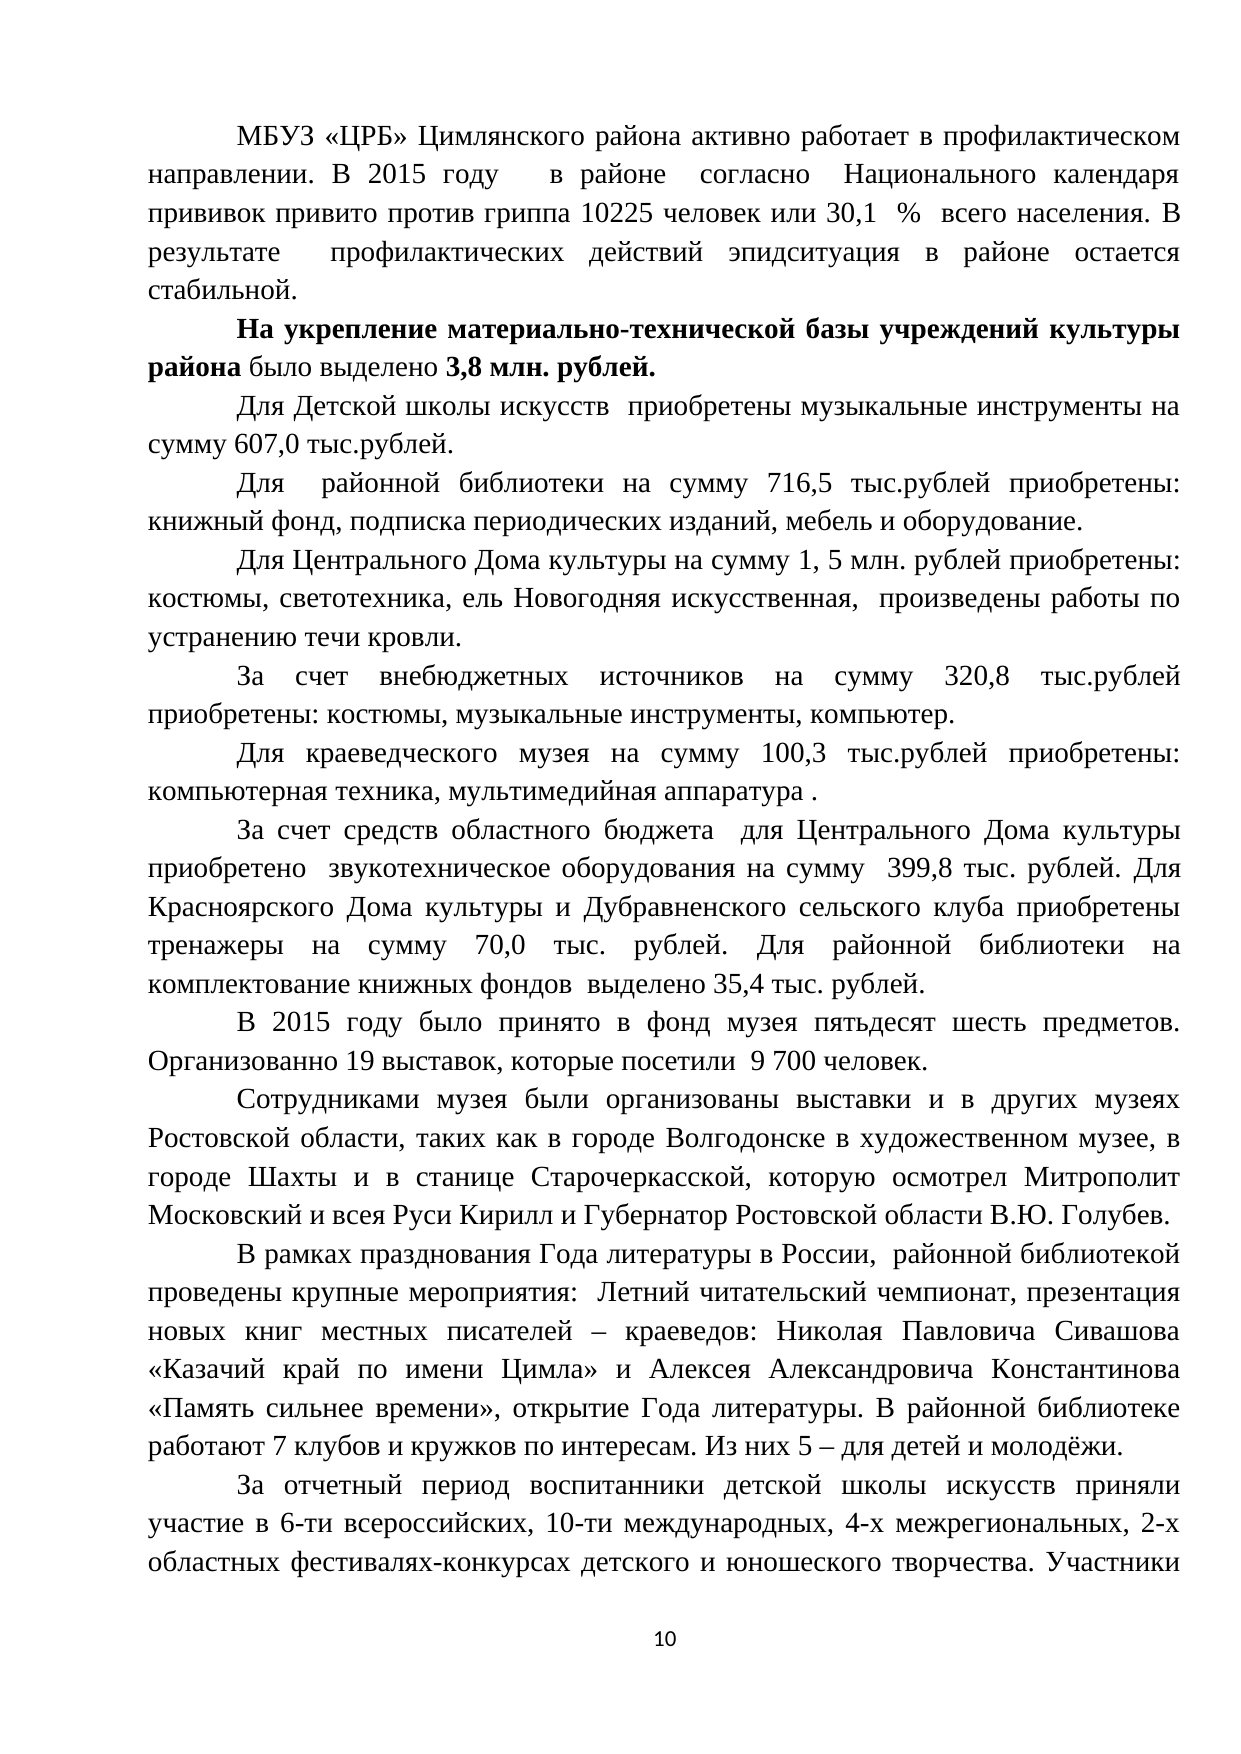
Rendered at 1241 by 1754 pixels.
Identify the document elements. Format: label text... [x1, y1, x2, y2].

text В 2015 году было принято в фонд музея пятьдесят шесть предметов. Организованно 19 выставок, которые посетили 9 700 человек. [148, 1004, 1181, 1077]
text На укрепление материально-технической базы учреждений культуры района было выделено 3,8 млн. рублей. [148, 311, 1181, 383]
text Для Центрального Дома культуры на сумму 1, 5 млн. рублей приобретены: костюмы, светотехника, ель Новогодняя искусственная, произведены работы по устранению течи кровли. [148, 542, 1181, 653]
text За счет средств областного бюджета для Центрального Дома культуры приобретено звукотехническое оборудования на сумму 399,8 тыс. рублей. Для Красноярского Дома культуры и Дубравненского сельского клуба приобретены тренажеры на сумму 70,0 тыс. рублей. Для районной библиотеки на комплектование книжных фондов выделено 35,4 тыс. рублей. [148, 812, 1181, 999]
text Сотрудниками музея были организованы выставки и в других музеях Ростовской области, таких как в городе Волгодонске в художественном музее, в городе Шахты и в станице Старочеркасской, которую осмотрел Митрополит Московский и всея Руси Кирилл и Губернатор Ростовской области В.Ю. Голубев. [148, 1082, 1181, 1231]
text Для Детской школы искусств приобретены музыкальные инструменты на сумму 607,0 тыс.рублей. [148, 388, 1181, 460]
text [148, 1467, 1181, 1578]
text МБУЗ «ЦРБ» Цимлянского района активно работает в профилактическом направлении. В 2015 году в районе согласно Национального календаря прививок привито против гриппа 10225 человек или 30,1 % всего населения. В результате профилактических действий эпидситуация в районе остается стабильной. [148, 118, 1181, 306]
text За счет внебюджетных источников на сумму 320,8 тыс.рублей приобретены: костюмы, музыкальные инструменты, компьютер. [148, 658, 1181, 730]
text Для районной библиотеки на сумму 716,5 тыс.рублей приобретены: книжный фонд, подписка периодических изданий, мебель и оборудование. [148, 465, 1181, 537]
text Для краеведческого музея на сумму 100,3 тыс.рублей приобретены: компьютерная техника, мультимедийная аппаратура . [148, 735, 1181, 807]
text В рамках празднования Года литературы в России, районной библиотекой проведены крупные мероприятия: Летний читательский чемпионат, презентация новых книг местных писателей – краеведов: Николая Павловича Сивашова «Казачий край по имени Цимла» и Алексея Александровича Константинова «Память сильнее времени», открытие Года литературы. В районной библиотеке работают 7 клубов и кружков по интересам. Из них 5 – для детей и молодёжи. [148, 1236, 1181, 1462]
